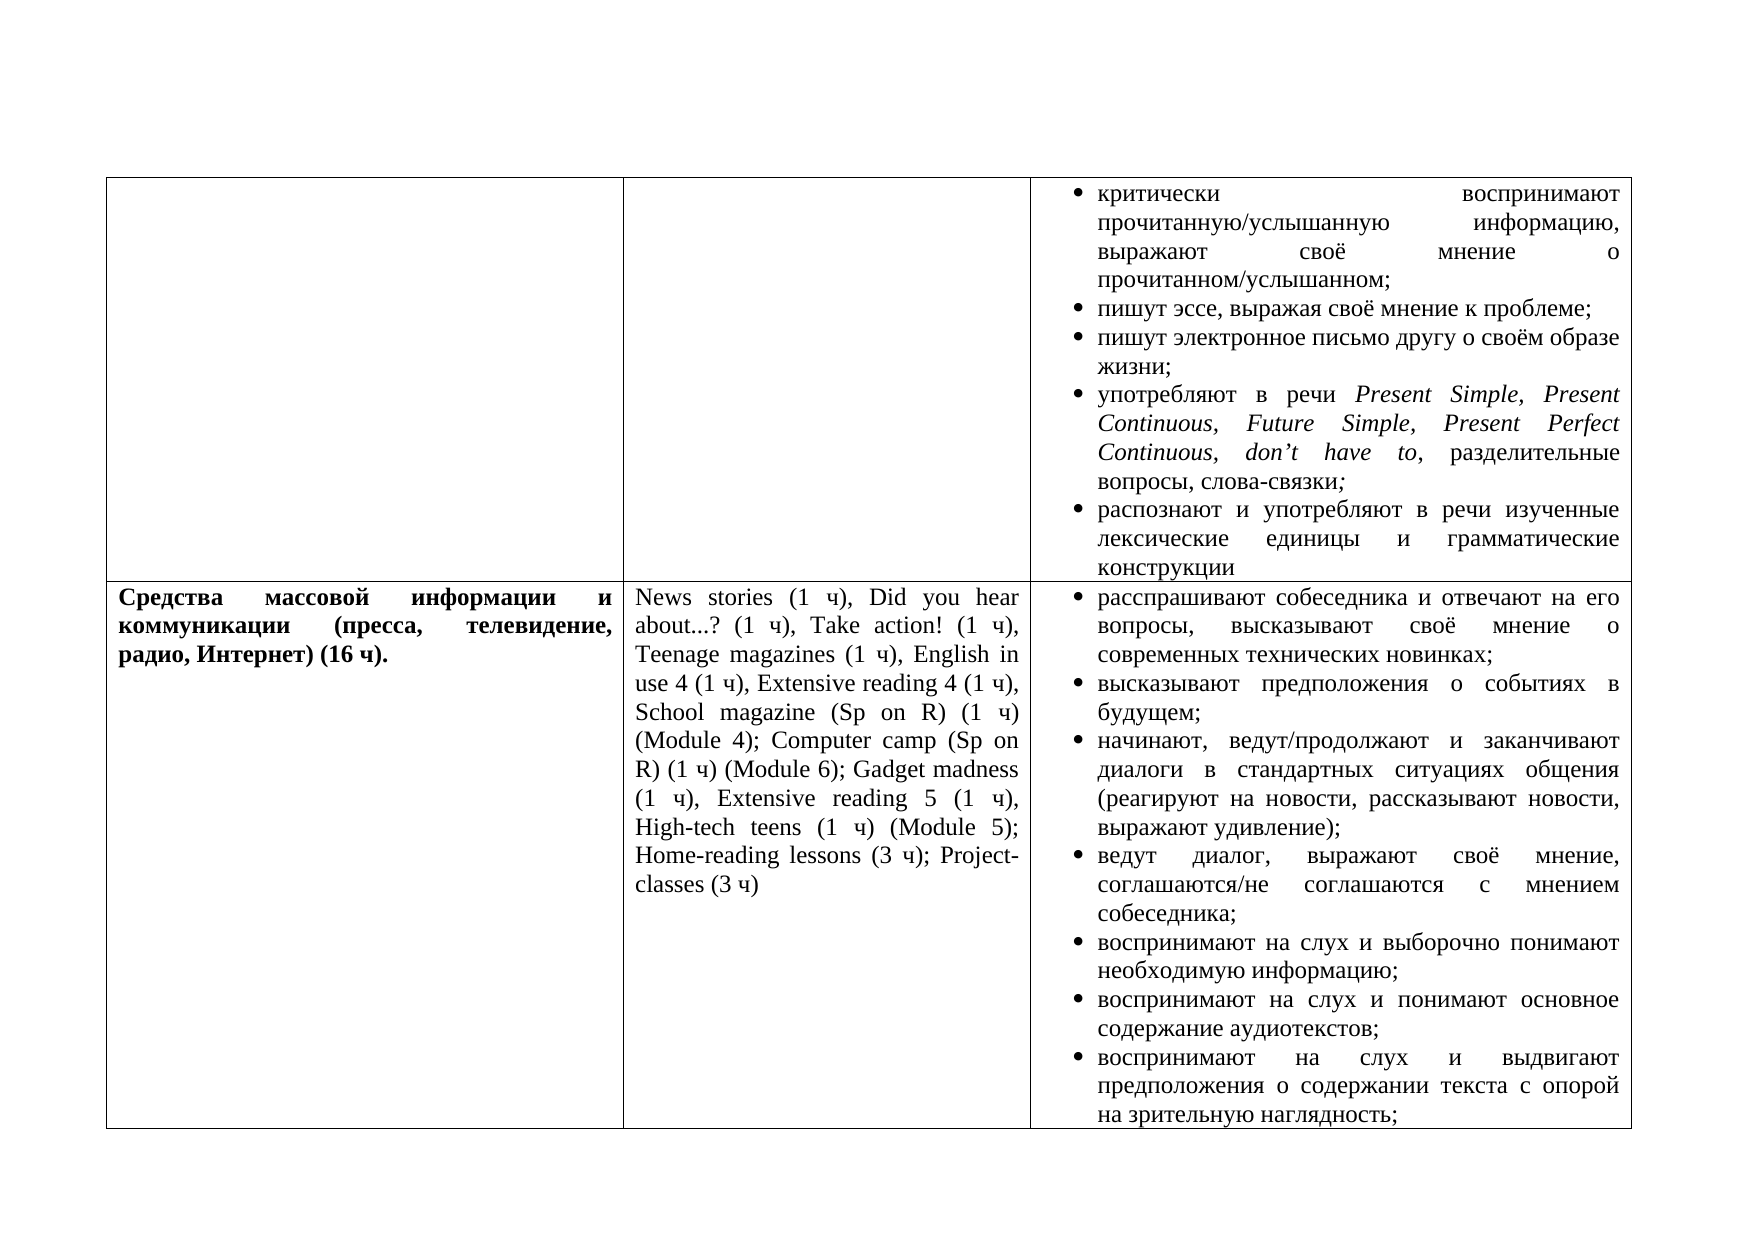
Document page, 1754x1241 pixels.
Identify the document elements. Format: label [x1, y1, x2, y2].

table_cell [624, 178, 1030, 581]
table_cell [624, 582, 1030, 1128]
table_cell [107, 582, 623, 1128]
table_cell [107, 178, 623, 581]
table_cell [1031, 582, 1631, 1128]
table_cell [1031, 178, 1631, 581]
